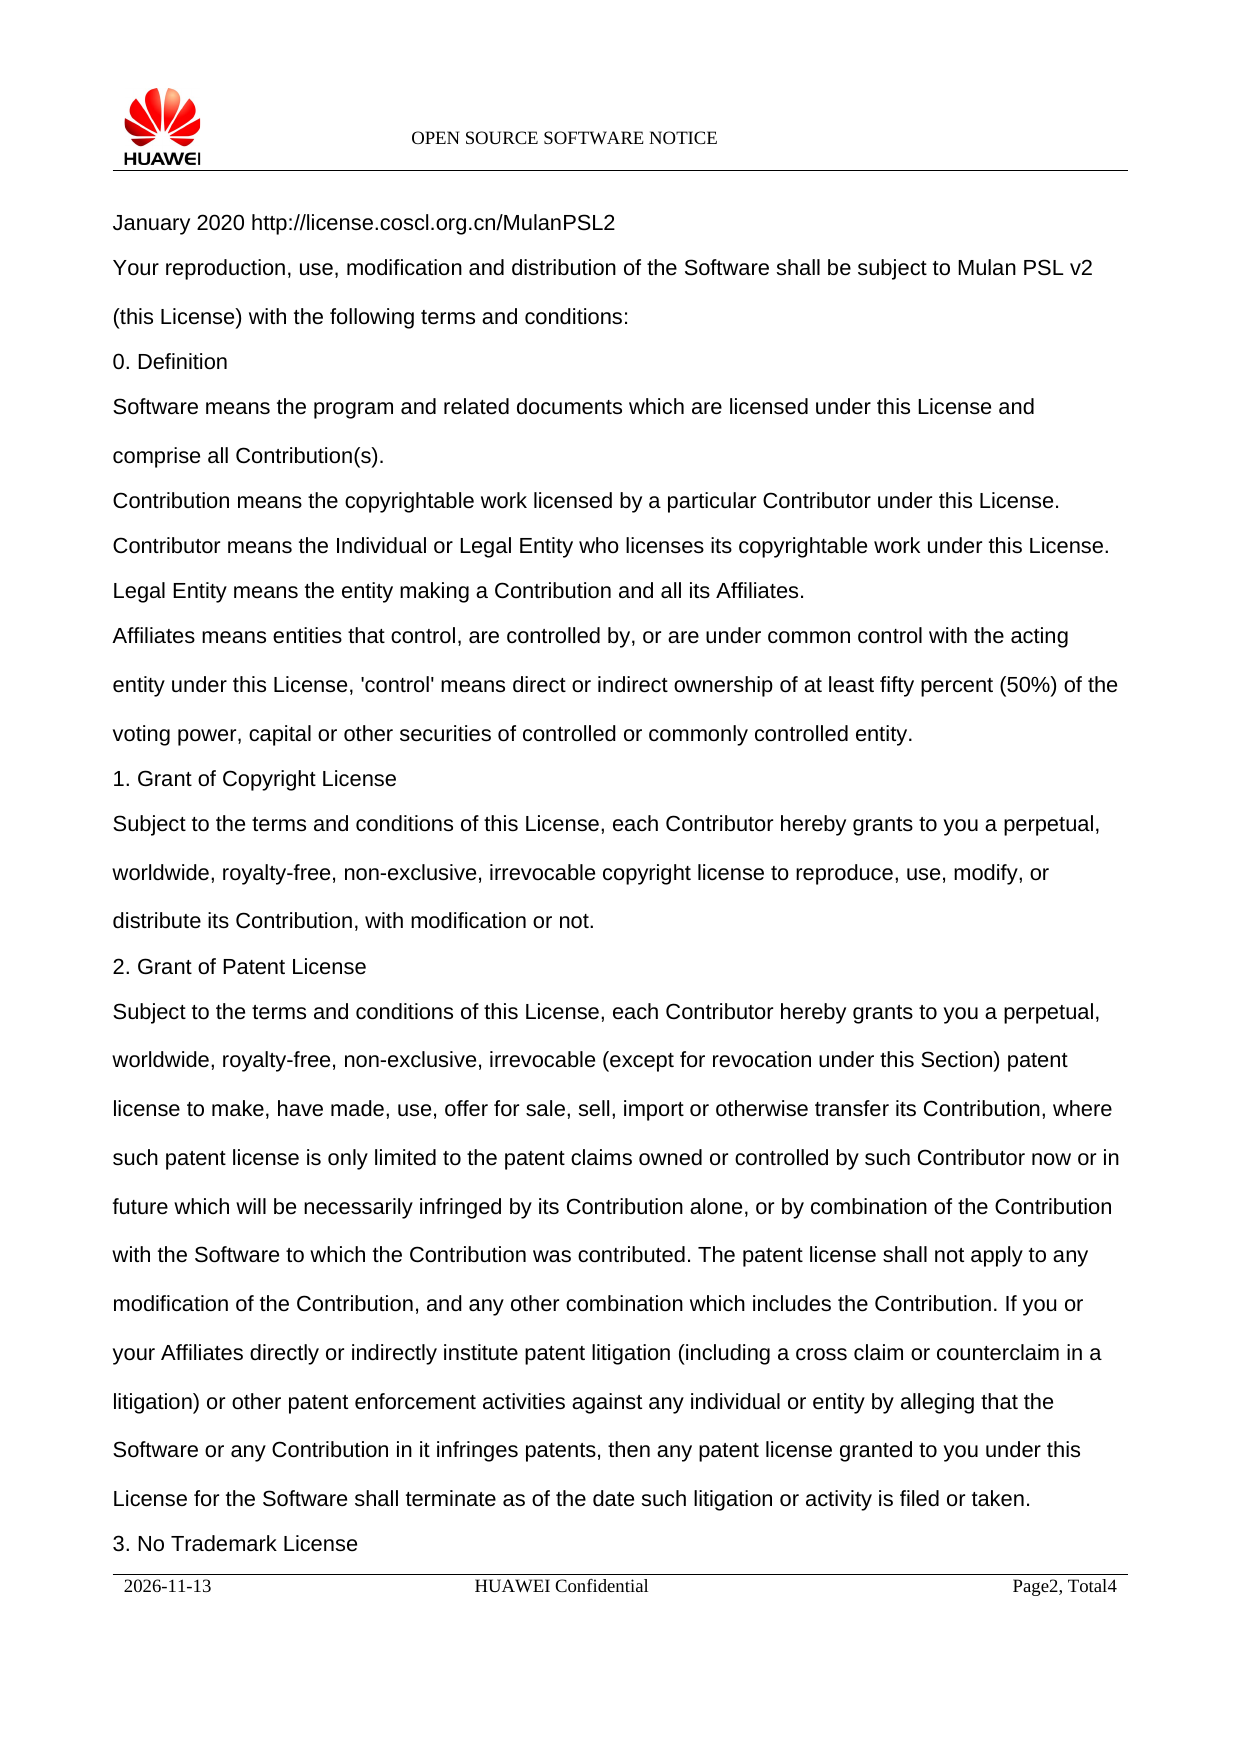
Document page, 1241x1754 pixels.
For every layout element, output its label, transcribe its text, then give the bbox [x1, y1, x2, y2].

text Your reproduction, use, modification and distribution of the Software shall be subject to Mulan PSL v2 (this License) with the following terms and conditions: [112, 251, 1128, 333]
text Legal Entity means the entity making a Contribution and all its Affiliates. [112, 574, 1128, 607]
text Subject to the terms and conditions of this License, each Contributor hereby grants to you a perpetual, worldwide, royalty-free, non-exclusive, irrevocable copyright license to reproduce, use, modify, or distribute its Contribution, with modification or not. [112, 807, 1128, 937]
picture [124, 88, 201, 165]
text 0. Definition [112, 345, 1128, 378]
text January 2020 http://license.coscl.org.cn/MulanPSL2 [112, 206, 1128, 239]
text Affiliates means entities that control, are controlled by, or are under common control with the acting entity under this License, 'control' means direct or indirect ownership of at least fifty percent (50%) of the voting power, capital or other securities of controlled or commonly controlled entity. [112, 619, 1128, 749]
text Contribution means the copyrightable work licensed by a particular Contributor under this License. [112, 484, 1128, 517]
text Subject to the terms and conditions of this License, each Contributor hereby grants to you a perpetual, worldwide, royalty-free, non-exclusive, irrevocable (except for revocation under this Section) patent license to make, have made, use, offer for sale, sell, import or otherwise transfer its Contribution, where such patent license is only limited to the patent claims owned or controlled by such Contributor now or in future which will be necessarily infringed by its Contribution alone, or by combination of the Contribution with the Software to which the Contribution was contributed. The patent license shall not apply to any modification of the Contribution, and any other combination which includes the Contribution. If you or your Affiliates directly or indirectly institute patent litigation (including a cross claim or counterclaim in a litigation) or other patent enforcement activities against any individual or entity by alleging that the Software or any Contribution in it infringes patents, then any patent license granted to you under this License for the Software shall terminate as of the date such litigation or activity is filed or taken. [112, 995, 1128, 1515]
text Contributor means the Individual or Legal Entity who licenses its copyrightable work under this License. [112, 529, 1128, 562]
text 1. Grant of Copyright License [112, 762, 1128, 795]
text 2. Grant of Patent License [112, 950, 1128, 982]
text Software means the program and related documents which are licensed under this License and comprise all Contribution(s). [112, 390, 1128, 472]
text 3. No Trademark License [112, 1528, 1128, 1560]
